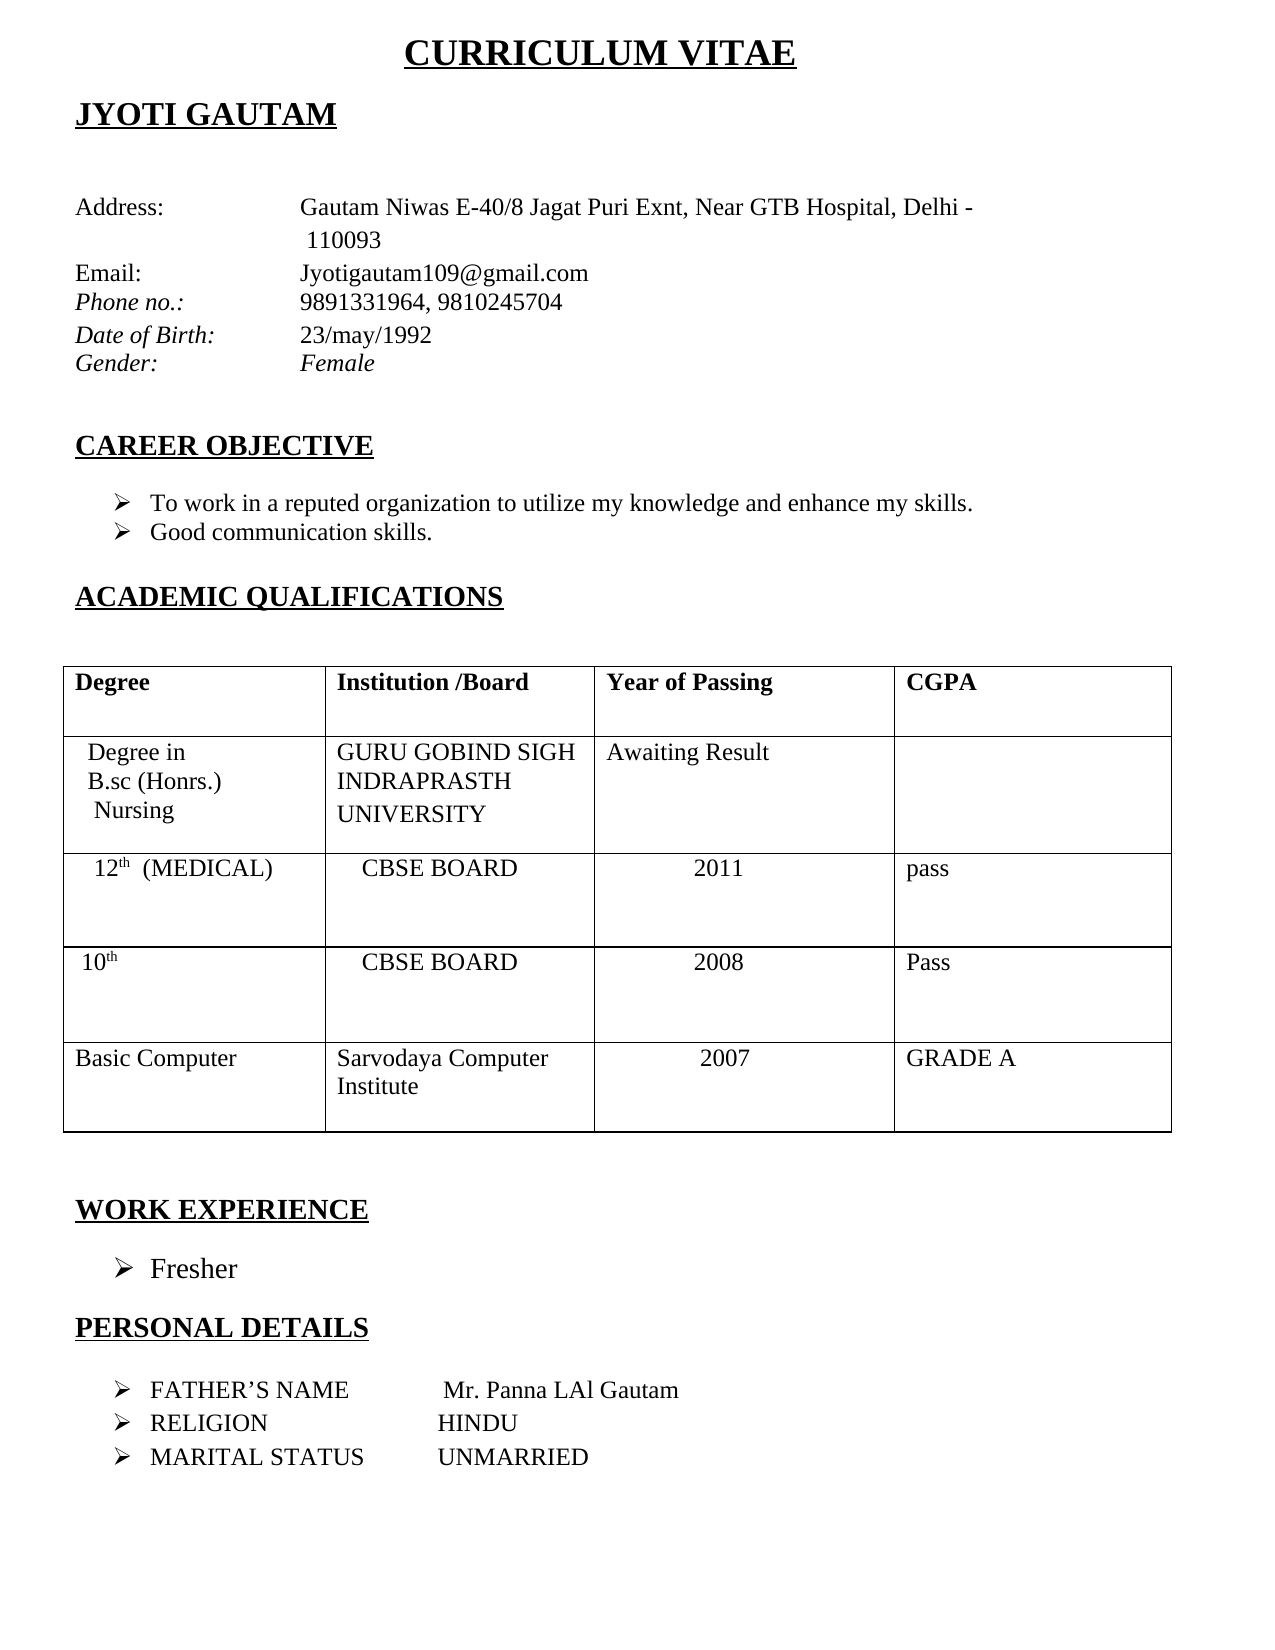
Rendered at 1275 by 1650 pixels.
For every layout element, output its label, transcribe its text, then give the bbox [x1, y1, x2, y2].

table_cell [895, 737, 1171, 852]
table_cell 10th [64, 948, 325, 1042]
table_cell pass [895, 854, 1171, 946]
table_cell Sarvodaya Computer Institute [326, 1043, 594, 1131]
table_cell Awaiting Result [595, 737, 894, 852]
text PERSONAL DETAILS [75, 1311, 1125, 1344]
text CAREER OBJECTIVE [75, 428, 1125, 462]
list RELIGION HINDU [112, 1408, 1125, 1437]
list Good communication skills. [112, 517, 1125, 546]
table_header CGPA [895, 667, 1171, 736]
text JYOTI GAUTAM [75, 94, 1125, 132]
table_cell 2011 [595, 854, 894, 946]
table_cell Degree in B.sc (Honrs.) Nursing [64, 737, 325, 852]
text Date of Birth: 23/may/1992 [75, 320, 1125, 348]
table_header Institution /Board [326, 667, 594, 736]
table_cell 2008 [595, 948, 894, 1042]
table_header Degree [64, 667, 325, 736]
table_cell GURU GOBIND SIGH INDRAPRASTH UNIVERSITY [326, 737, 594, 852]
text ACADEMIC QUALIFICATIONS [75, 579, 1125, 613]
table_header Year of Passing [595, 667, 894, 736]
text Gender: Female [75, 348, 1125, 377]
table_cell CBSE BOARD [326, 854, 594, 946]
list Fresher [112, 1251, 1125, 1285]
table_cell 12th (MEDICAL) [64, 854, 325, 946]
list To work in a reputed organization to utilize my knowledge and enhance my skills. [112, 488, 1125, 517]
text WORK EXPERIENCE [75, 1192, 1125, 1225]
text Email: Jyotigautam109@gmail.com [75, 258, 1125, 287]
table_cell CBSE BOARD [326, 948, 594, 1042]
text Address: Gautam Niwas E-40/8 Jagat Puri Exnt, Near GTB Hospital, Delhi - [75, 192, 1125, 221]
list MARITAL STATUS UNMARRIED [112, 1442, 1125, 1470]
text CURRICULUM VITAE [75, 30, 1125, 73]
table_cell Basic Computer [64, 1043, 325, 1131]
text 110093 [75, 225, 1125, 254]
list FATHER’S NAME Mr. Panna LAl Gautam [112, 1376, 1125, 1404]
table_cell GRADE A [895, 1043, 1171, 1131]
table_cell Pass [895, 948, 1171, 1042]
text Phone no.: 9891331964, 9810245704 [75, 287, 1125, 315]
table_cell 2007 [595, 1043, 894, 1131]
